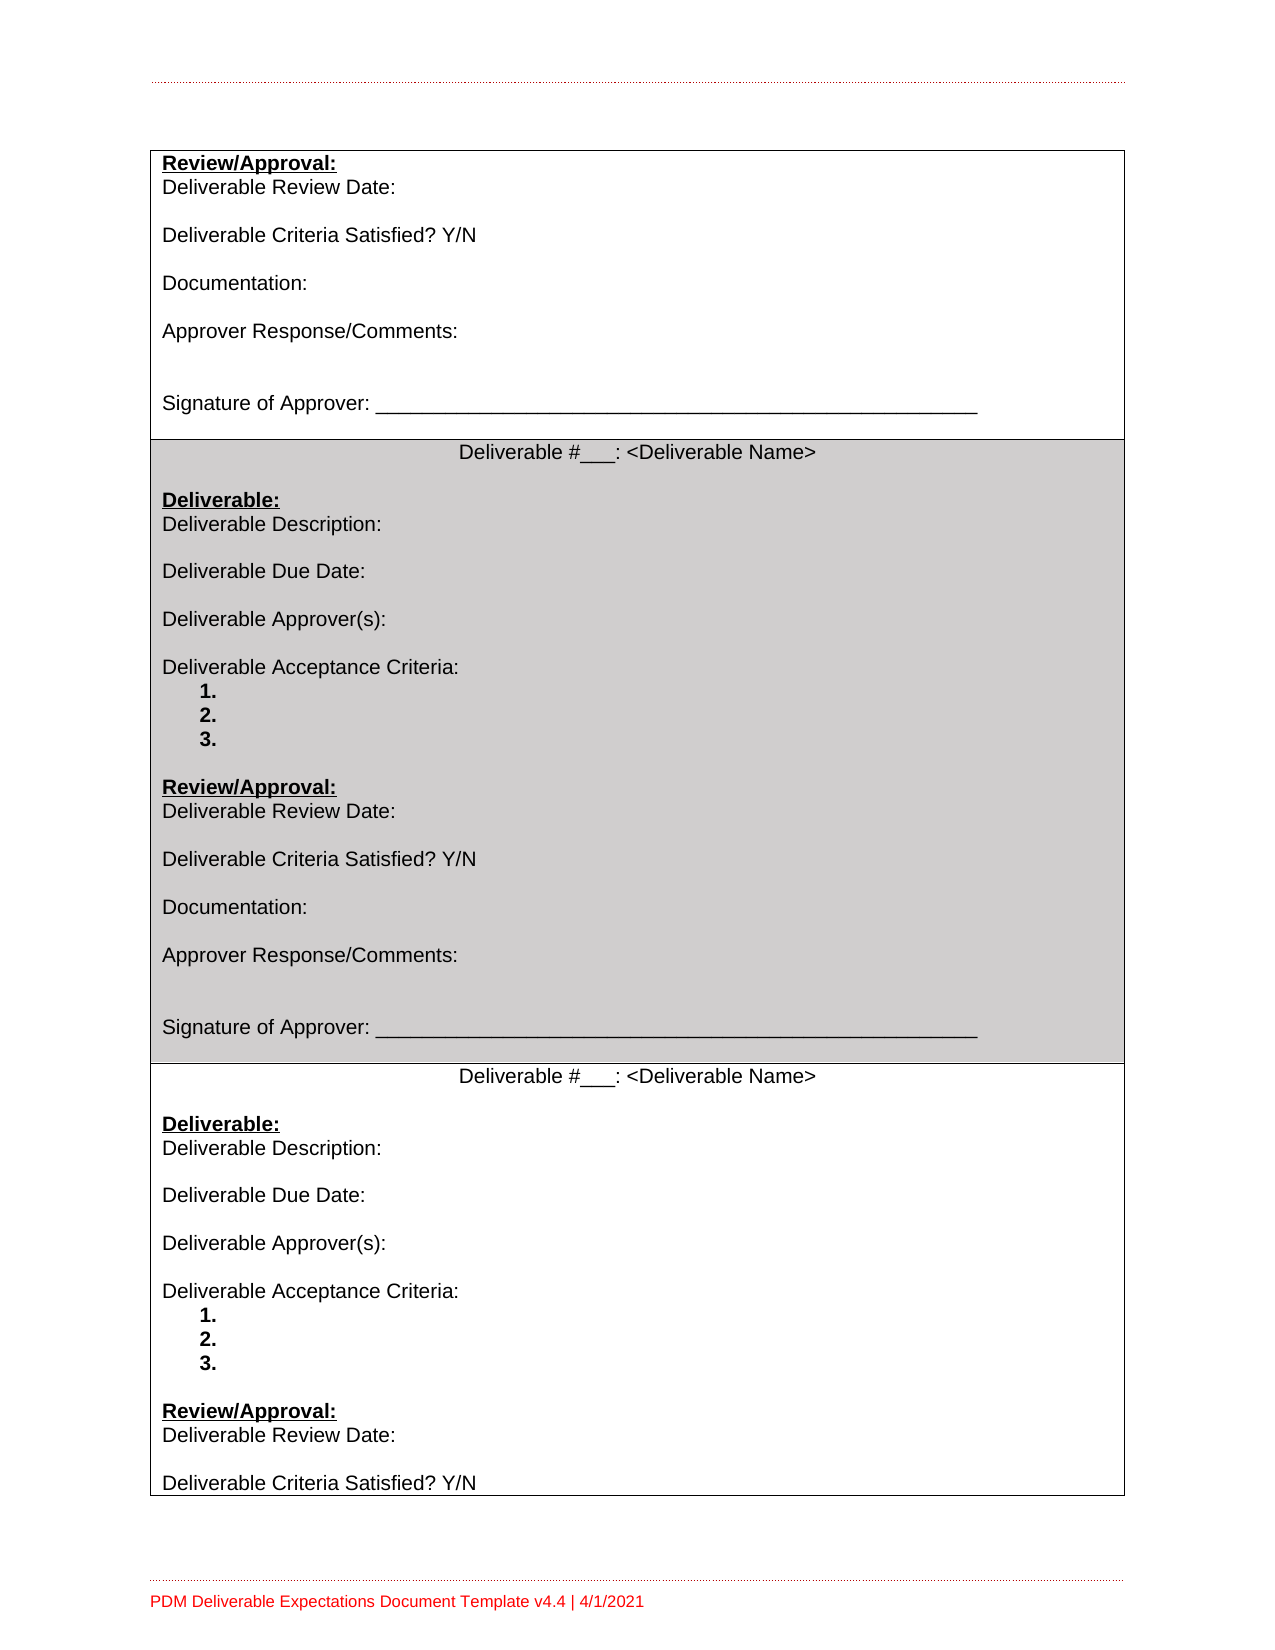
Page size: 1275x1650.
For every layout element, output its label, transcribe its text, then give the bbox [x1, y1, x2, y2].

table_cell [151, 151, 1124, 438]
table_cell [151, 1064, 1124, 1495]
